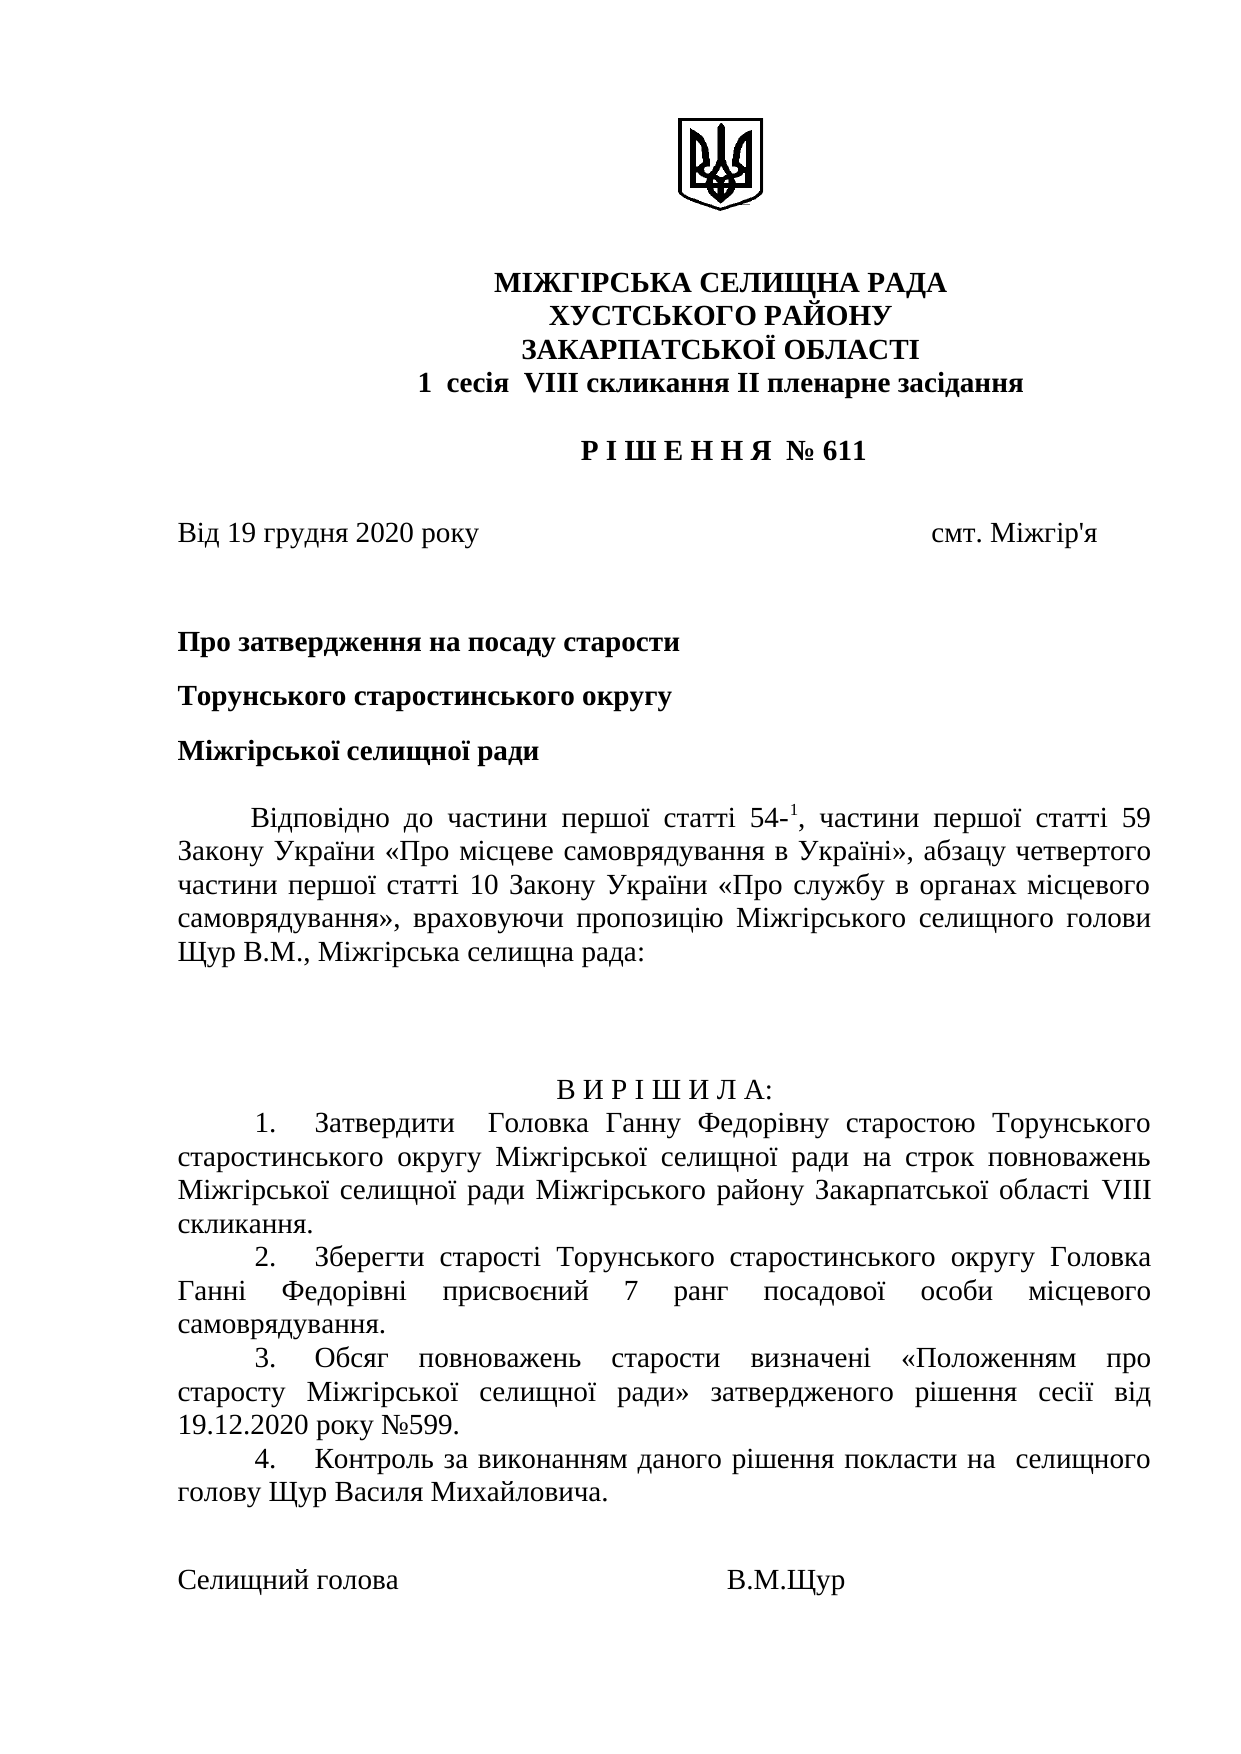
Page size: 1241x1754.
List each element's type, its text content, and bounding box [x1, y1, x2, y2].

text ХУСТСЬКОГО РАЙОНУ [177, 298, 1152, 332]
list Зберегти старості Торунського старостинського округу Головка Ганні Федорівні присвоєний 7 ранг посадової особи місцевого самоврядування. [177, 1239, 1152, 1340]
text Про затвердження на посаду старости [177, 624, 1152, 657]
text Міжгірської селищної ради [177, 733, 637, 766]
list Обсяг повноважень старости визначені «Положенням про старосту Міжгірської селищної ради» затвердженого рішення сесії від 19.12.2020 року №599. [177, 1340, 1152, 1441]
subtitle В И Р І Ш И Л А: [177, 1072, 1152, 1105]
text Селищний голова В.М.Щур [177, 1562, 1152, 1596]
text МІЖГІРСЬКА СЕЛИЩНА РАДА [177, 265, 1152, 298]
text Відповідно до частини першої статті 54-1, частини першої статті 59 Закону України «Про місцеве самоврядування в Україні», абзацу четвертого частини першої статті 10 Закону України «Про службу в органах місцевого самоврядування», враховуючи пропозицію Міжгірського селищного голови Щур В.М., Міжгірська селищна рада: [177, 800, 1152, 967]
text 1 сесія VІІІ скликання ІІ пленарне засідання [177, 366, 1152, 399]
text Від 19 грудня 2020 року смт. Міжгір'я [177, 515, 1152, 549]
subtitle Р І Ш Е Н Н Я № 611 [177, 433, 1152, 466]
text Торунського старостинського округу [177, 678, 1152, 712]
list Затвердити Головка Ганну Федорівну старостою Торунського старостинського округу Міжгірської селищної ради на строк повноважень Міжгірської селищної ради Міжгірського району Закарпатської області VIII скликання. [177, 1105, 1152, 1239]
list Контроль за виконанням даного рішення покласти на селищного голову Щур Василя Михайловича. [177, 1441, 1152, 1508]
picture [678, 118, 764, 211]
text ЗАКАРПАТСЬКОЇ ОБЛАСТІ [177, 332, 1152, 366]
